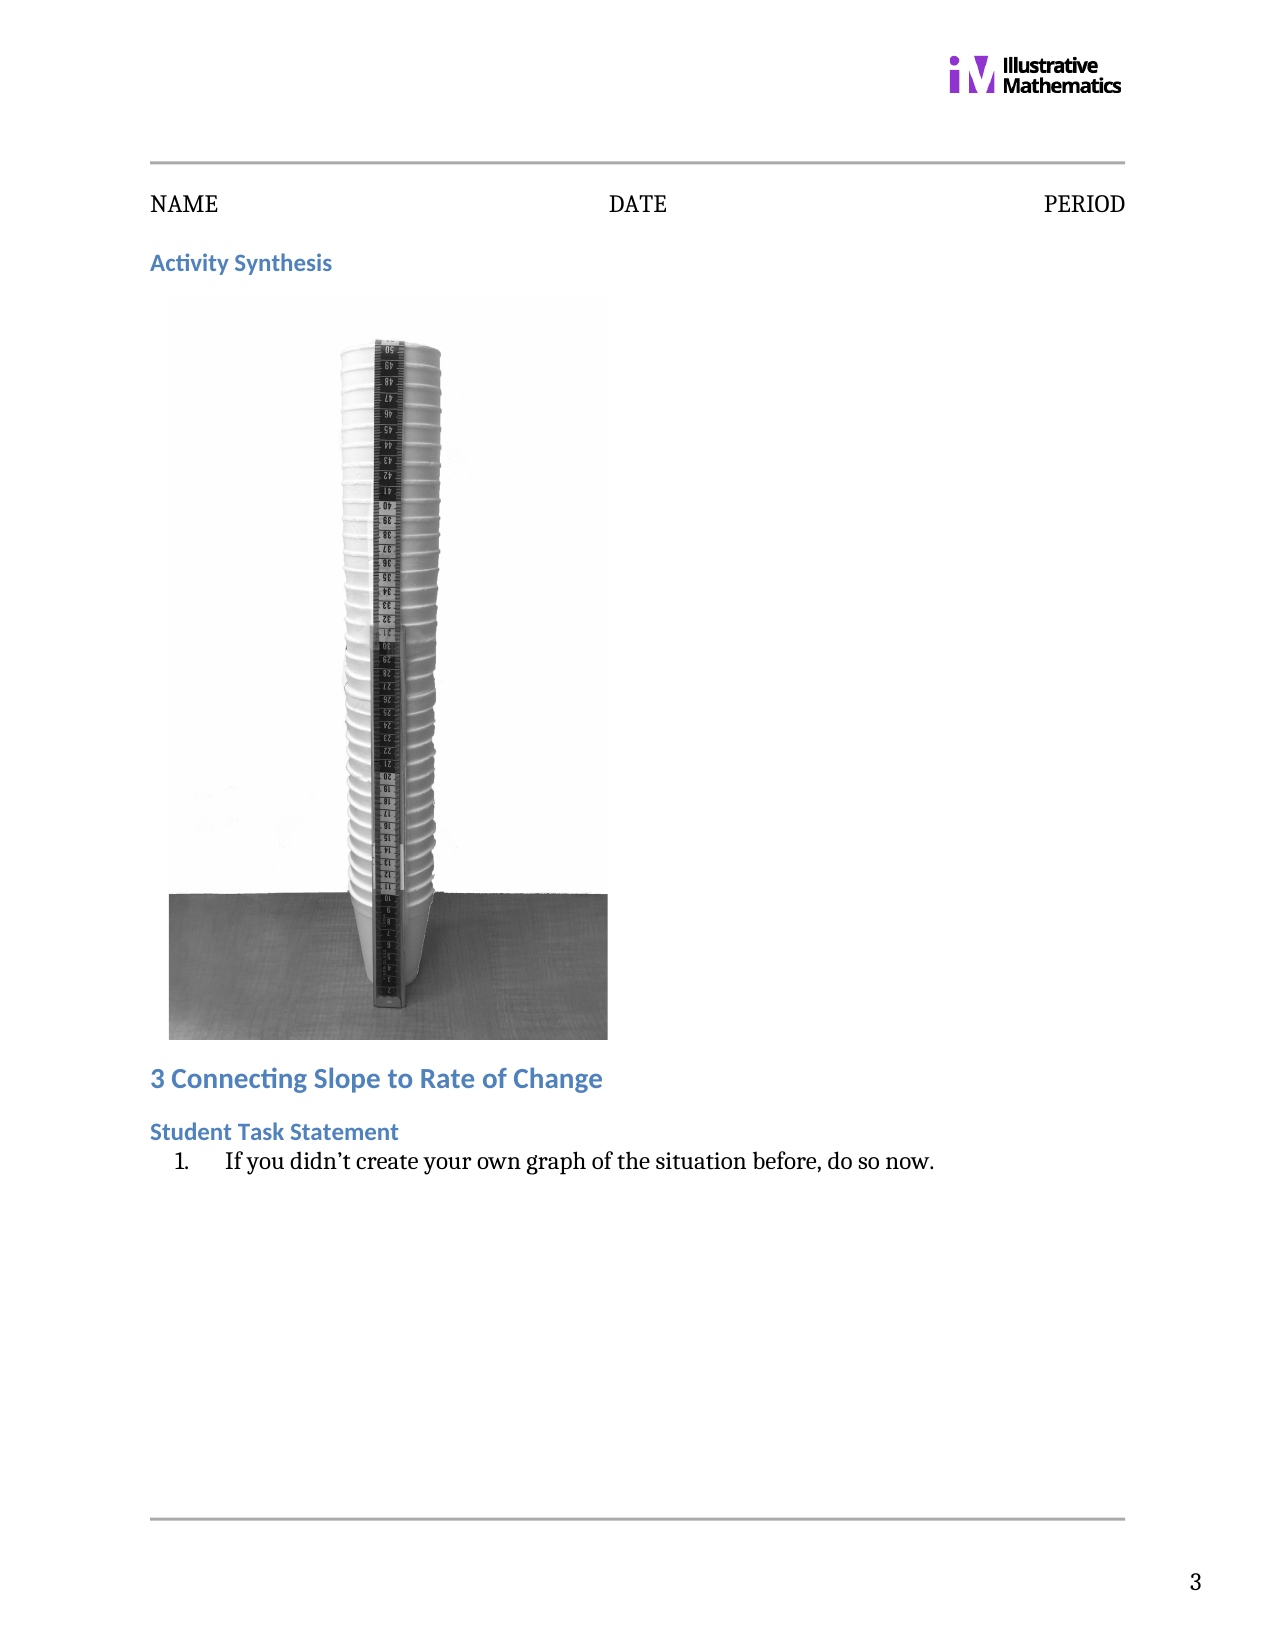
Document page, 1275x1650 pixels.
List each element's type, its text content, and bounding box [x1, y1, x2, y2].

subtitle 3 Connecting Slope to Rate of Change [150, 1060, 1125, 1096]
list If you didn’t create your own graph of the situation before, do so now. [175, 1147, 1125, 1176]
subtitle Activity Synthesis [150, 247, 1125, 278]
picture [949, 55, 1121, 93]
subtitle Student Task Statement [150, 1117, 1125, 1147]
picture [168, 296, 608, 1040]
